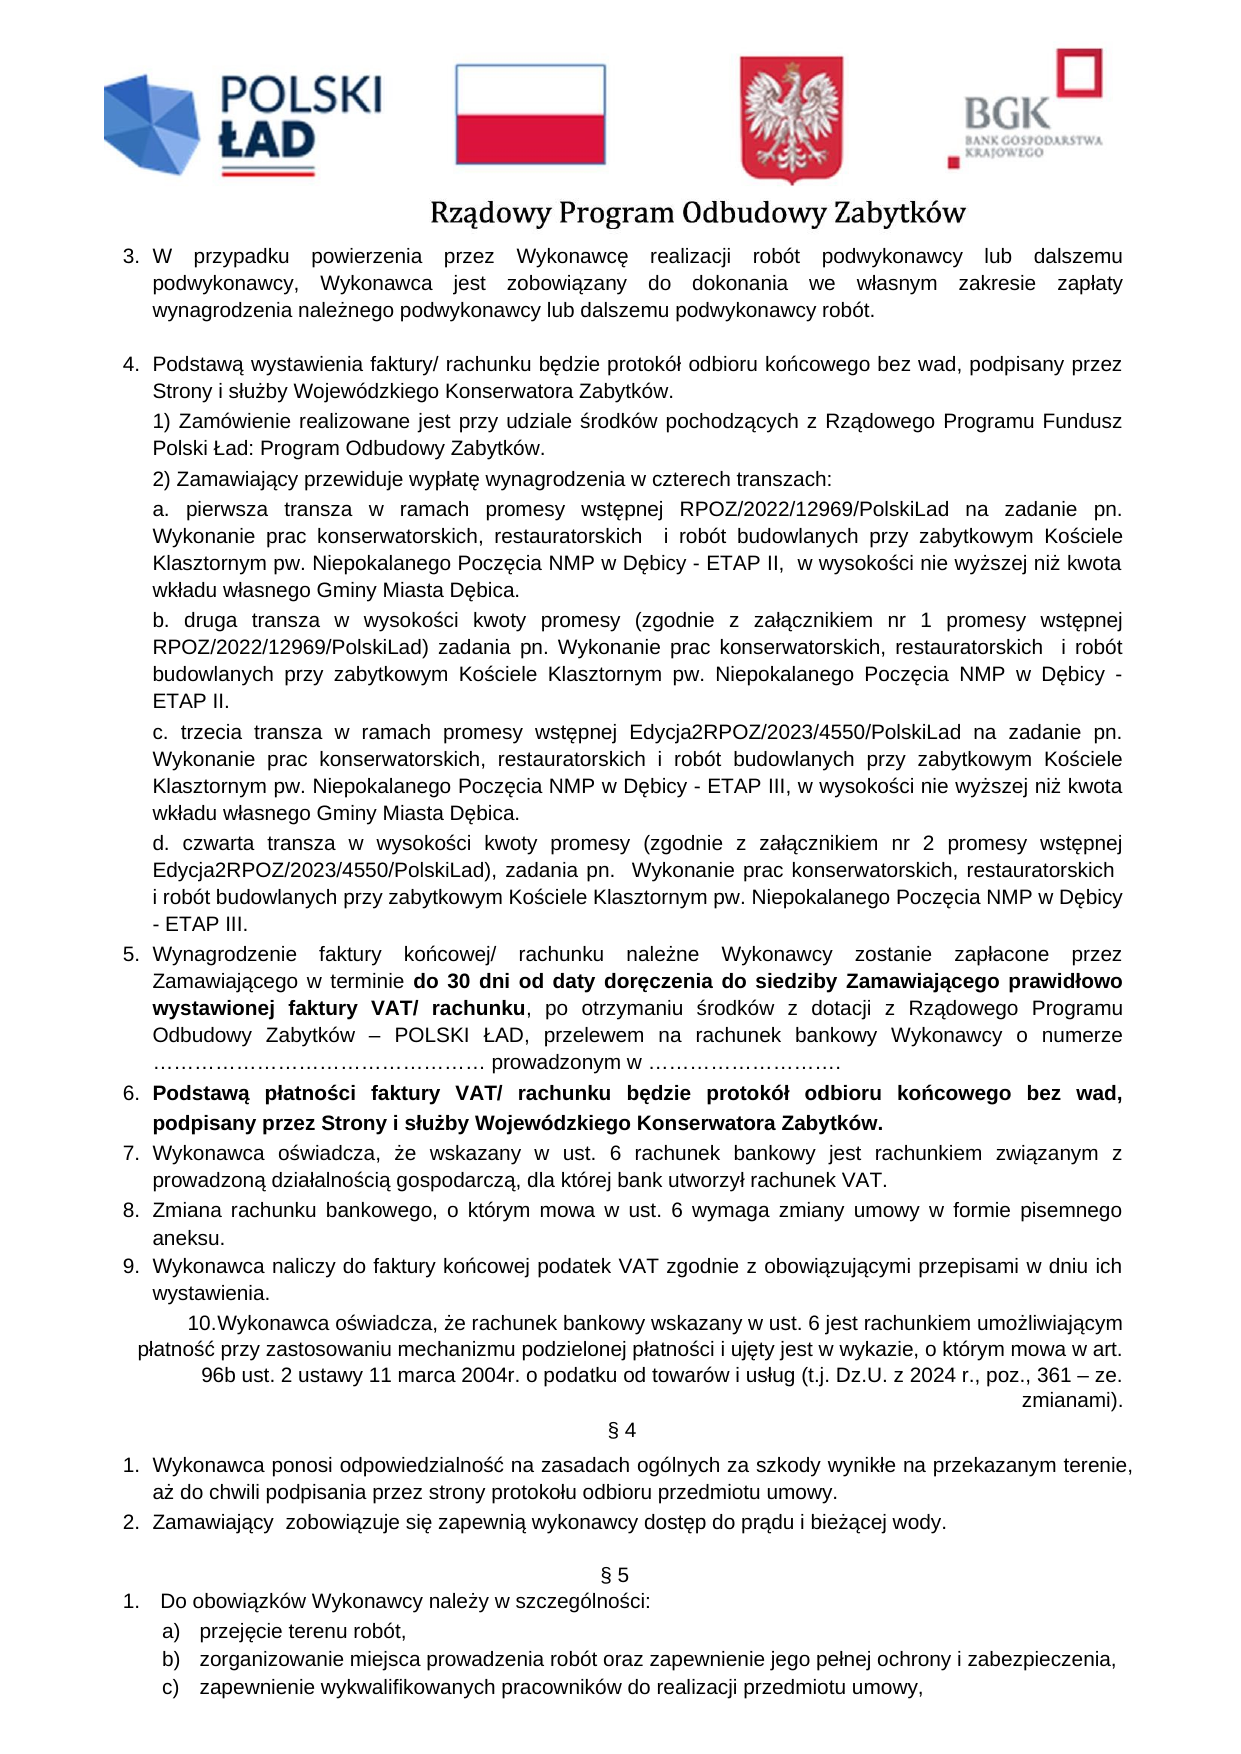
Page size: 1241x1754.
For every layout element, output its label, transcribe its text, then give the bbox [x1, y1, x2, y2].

list zorganizowanie miejsca prowadzenia robót oraz zapewnienie jego pełnej ochrony i zabezpieczenia, [162, 1647, 1134, 1671]
text 2) Zamawiający przewiduje wypłatę wynagrodzenia w czterech transzach: [152, 466, 1124, 490]
list przejęcie terenu robót, [162, 1619, 1134, 1643]
list Wykonawca oświadcza, że wskazany w ust. 6 rachunek bankowy jest rachunkiem związanym z prowadzoną działalnością gospodarczą, dla której bank utworzył rachunek VAT. [123, 1141, 1124, 1192]
list Zmiana rachunku bankowego, o którym mowa w ust. 6 wymaga zmiany umowy w formie pisemnego aneksu. [123, 1198, 1124, 1249]
list Do obowiązków Wykonawcy należy w szczególności: [123, 1589, 1134, 1613]
text § 5 [104, 1563, 1119, 1587]
list Wykonawca ponosi odpowiedzialność na zasadach ogólnych za szkody wynikłe na przekazanym terenie, aż do chwili podpisania przez strony protokołu odbioru przedmiotu umowy. [123, 1453, 1134, 1504]
list Wykonawca oświadcza, że rachunek bankowy wskazany w ust. 6 jest rachunkiem umożliwiającym płatność przy zastosowaniu mechanizmu podzielonej płatności i ujęty jest w wykazie, o którym mowa w art. 96b ust. 2 ustawy 11 marca 2004r. o podatku od towarów i usług (t.j. Dz.U. z 2024 r., poz., 361 – ze. zmianami). [104, 1311, 1123, 1412]
text a. pierwsza transza w ramach promesy wstępnej RPOZ/2022/12969/PolskiLad na zadanie pn. Wykonanie prac konserwatorskich, restauratorskich i robót budowlanych przy zabytkowym Kościele Klasztornym pw. Niepokalanego Poczęcia NMP w Dębicy - ETAP II, w wysokości nie wyższej niż kwota wkładu własnego Gminy Miasta Dębica. [152, 497, 1124, 602]
text b. druga transza w wysokości kwoty promesy (zgodnie z załącznikiem nr 1 promesy wstępnej RPOZ/2022/12969/PolskiLad) zadania pn. Wykonanie prac konserwatorskich, restauratorskich i robót budowlanych przy zabytkowym Kościele Klasztornym pw. Niepokalanego Poczęcia NMP w Dębicy - ETAP II. [152, 608, 1124, 713]
list Zamawiający zobowiązuje się zapewnią wykonawcy dostęp do prądu i bieżącej wody. [123, 1510, 1134, 1534]
text § 4 [104, 1418, 1139, 1442]
text 1) Zamówienie realizowane jest przy udziale środków pochodzących z Rządowego Programu Fundusz Polski Ład: Program Odbudowy Zabytków. [152, 409, 1124, 460]
list Podstawą wystawienia faktury/ rachunku będzie protokół odbioru końcowego bez wad, podpisany przez Strony i służby Wojewódzkiego Konserwatora Zabytków. [123, 352, 1124, 402]
list W przypadku powierzenia przez Wykonawcę realizacji robót podwykonawcy lub dalszemu podwykonawcy, Wykonawca jest zobowiązany do dokonania we własnym zakresie zapłaty wynagrodzenia należnego podwykonawcy lub dalszemu podwykonawcy robót. [123, 221, 1124, 321]
text d. czwarta transza w wysokości kwoty promesy (zgodnie z załącznikiem nr 2 promesy wstępnej Edycja2RPOZ/2023/4550/PolskiLad), zadania pn. Wykonanie prac konserwatorskich, restauratorskich i robót budowlanych przy zabytkowym Kościele Klasztornym pw. Niepokalanego Poczęcia NMP w Dębicy - ETAP III. [152, 831, 1124, 936]
list Podstawą płatności faktury VAT/ rachunku będzie protokół odbioru końcowego bez wad, podpisany przez Strony i służby Wojewódzkiego Konserwatora Zabytków. [123, 1081, 1124, 1134]
list zapewnienie wykwalifikowanych pracowników do realizacji przedmiotu umowy, [162, 1675, 1134, 1699]
picture [104, 29, 1134, 241]
list Wykonawca naliczy do faktury końcowej podatek VAT zgodnie z obowiązującymi przepisami w dniu ich wystawienia. [123, 1253, 1124, 1304]
list Wynagrodzenie faktury końcowej/ rachunku należne Wykonawcy zostanie zapłacone przez Zamawiającego w terminie do 30 dni od daty doręczenia do siedziby Zamawiającego prawidłowo wystawionej faktury VAT/ rachunku, po otrzymaniu środków z dotacji z Rządowego Programu Odbudowy Zabytków – POLSKI ŁAD, przelewem na rachunek bankowy Wykonawcy o numerze ………………………………………… prowadzonym w ………………………. [123, 942, 1124, 1074]
text c. trzecia transza w ramach promesy wstępnej Edycja2RPOZ/2023/4550/PolskiLad na zadanie pn. Wykonanie prac konserwatorskich, restauratorskich i robót budowlanych przy zabytkowym Kościele Klasztornym pw. Niepokalanego Poczęcia NMP w Dębicy - ETAP III, w wysokości nie wyższej niż kwota wkładu własnego Gminy Miasta Dębica. [152, 719, 1124, 824]
